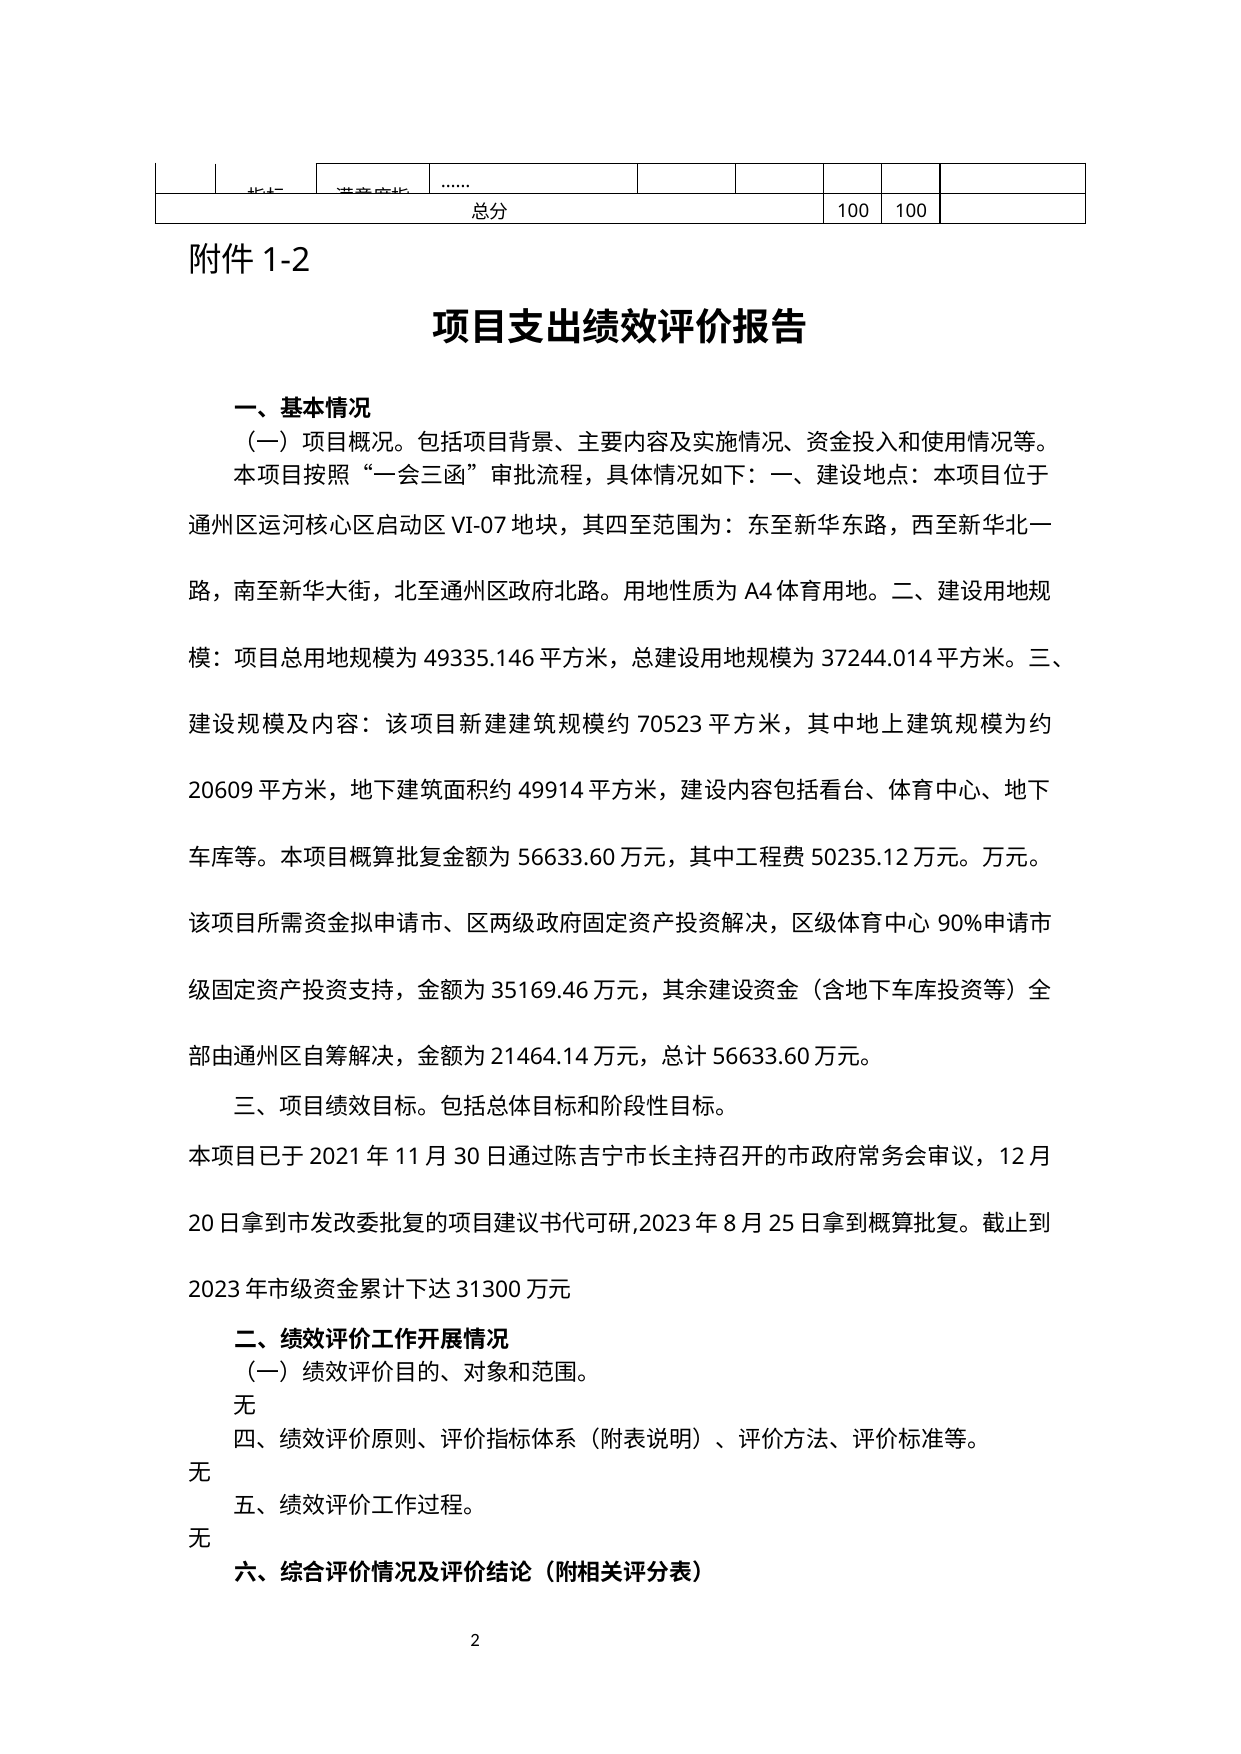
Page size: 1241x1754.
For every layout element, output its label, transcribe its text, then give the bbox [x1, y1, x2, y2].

text （一）项目概况。包括项目背景、主要内容及实施情况、资金投入和使用情况等。 [188, 423, 1052, 457]
list 无 [188, 1520, 1052, 1553]
table_cell [941, 194, 1085, 223]
text 无 [188, 1387, 1052, 1420]
list 本项目已于2021年11月30日通过陈吉宁市长主持召开的市政府常务会审议，12月20日拿到市发改委批复的项目建议书代可研,2023年8月25日拿到概算批复。截止到2023年市级资金累计下达31300万元 [188, 1121, 1052, 1321]
table_cell …… [430, 164, 637, 193]
table_cell [882, 164, 939, 193]
table_cell 100 [882, 194, 939, 223]
text 项目支出绩效评价报告 [188, 291, 1052, 357]
list 绩效评价原则、评价指标体系（附表说明）、评价方法、评价标准等。 [188, 1420, 1052, 1454]
table_cell 100 [824, 194, 881, 223]
table_cell [736, 164, 823, 193]
table_cell [824, 164, 881, 193]
text 本项目按照“一会三函”审批流程，具体情况如下：一、建设地点：本项目位于通州区运河核心区启动区VI-07地块，其四至范围为：东至新华东路，西至新华北一路，南至新华大街，北至通州区政府北路。用地性质为A4体育用地。二、建设用地规模：项目总用地规模为49335.146平方米，总建设用地规模为37244.014平方米。三、建设规模及内容：该项目新建建筑规模约70523平方米，其中地上建筑规模为约20609平方米，地下建筑面积约49914平方米，建设内容包括看台、体育中心、地下车库等。本项目概算批复金额为56633.60万元，其中工程费50235.12万元。万元。该项目所需资金拟申请市、区两级政府固定资产投资解决，区级体育中心90%申请市级固定资产投资支持，金额为35169.46万元，其余建设资金（含地下车库投资等）全部由通州区自筹解决，金额为21464.14万元，总计56633.60万元。 [188, 457, 1052, 1088]
table_cell [638, 164, 735, 193]
list 绩效评价工作过程。 [188, 1487, 1052, 1520]
subtitle 附件1-2 [188, 224, 1052, 291]
table_cell 总分 [156, 194, 823, 223]
list 无 [188, 1454, 1052, 1487]
text 一、基本情况 [188, 390, 1052, 423]
list 综合评价情况及评价结论（附相关评分表） [188, 1553, 1052, 1587]
text 二、绩效评价工作开展情况 [188, 1321, 1052, 1354]
text （一）绩效评价目的、对象和范围。 [188, 1354, 1052, 1387]
table_cell [941, 164, 1085, 193]
list 项目绩效目标。包括总体目标和阶段性目标。 [188, 1088, 1052, 1121]
